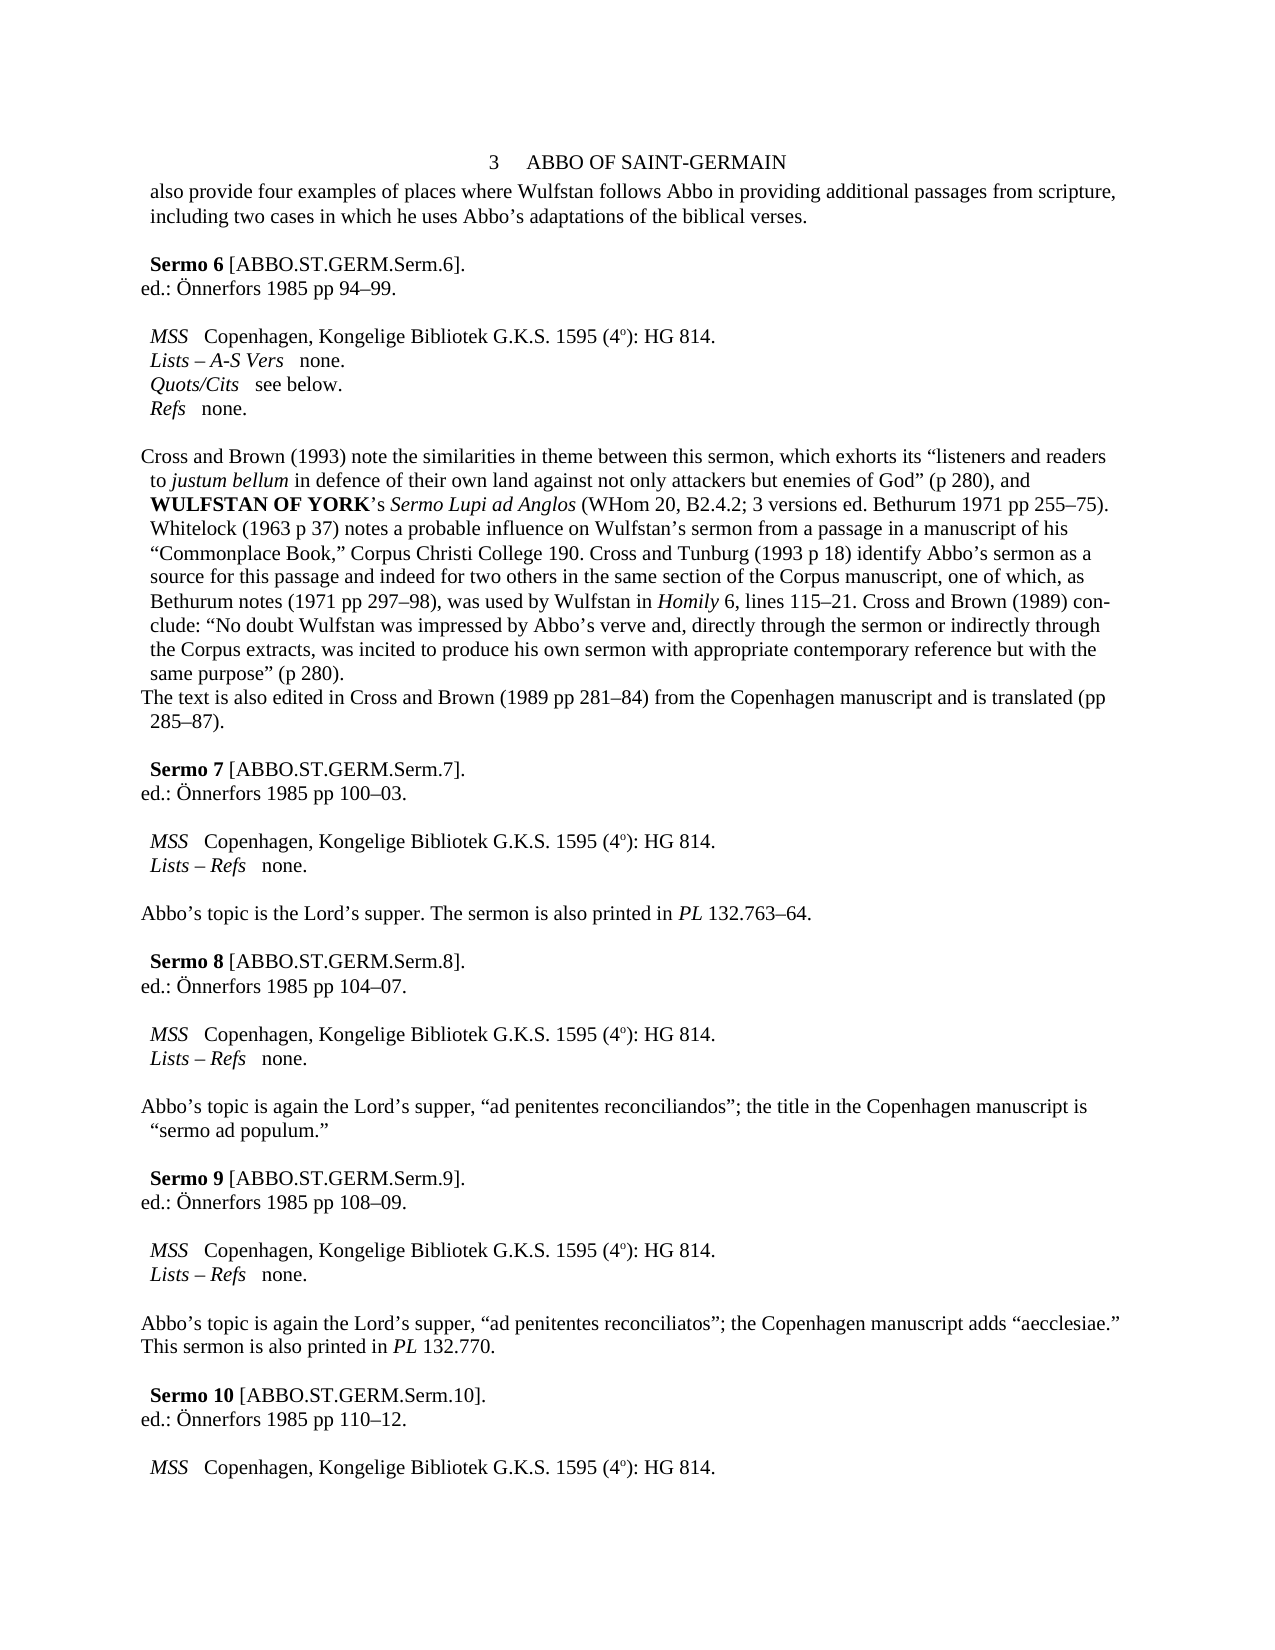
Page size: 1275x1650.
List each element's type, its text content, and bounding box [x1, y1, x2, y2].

text ed.: Önnerfors 1985 pp 100–03. [141, 781, 1125, 805]
text Sermo 9 [ABBO.ST.GERM.Serm.9]. [150, 1166, 1125, 1190]
text MSS Copenhagen, Kongelige Bibliotek G.K.S. 1595 (4o): HG 814. [150, 1238, 1125, 1262]
text Sermo 7 [ABBO.ST.GERM.Serm.7]. [150, 757, 1125, 781]
text ed.: Önnerfors 1985 pp 108–09. [141, 1190, 1125, 1214]
text ed.: Önnerfors 1985 pp 110–12. [141, 1407, 1125, 1431]
text Quots/Cits see below. [150, 372, 1125, 396]
text Sermo 10 [ABBO.ST.GERM.Serm.10]. [150, 1383, 1125, 1407]
text MSS Copenhagen, Kongelige Bibliotek G.K.S. 1595 (4o): HG 814. [150, 1455, 1125, 1479]
text Cross and Brown (1993) note the similarities in theme between this sermon, which exhorts its “listeners and readers to justum bellum in defence of their own land against not only attackers but enemies of God” (p 280), and WULFSTAN OF YORK’s Sermo Lupi ad Anglos (WHom 20, B2.4.2; 3 versions ed. Bethurum 1971 pp 255–75). Whitelock (1963 p 37) notes a probable influence on Wulfstan’s sermon from a passage in a manuscript of his “Commonplace Book,” Corpus Christi College 190. Cross and Tunburg (1993 p 18) identify Abbo’s sermon as a source for this passage and indeed for two others in the same section of the Corpus manuscript, one of which, as Bethurum notes (1971 pp 297–98), was used by Wulfstan in Homily 6, lines 115–21. Cross and Brown (1989) conclude: “No doubt Wulfstan was impressed by Abbo’s verve and, directly through the sermon or indirectly through the Corpus extracts, was incited to produce his own sermon with appropriate contemporary reference but with the same purpose” (p 280). [141, 444, 1125, 685]
text ed.: Önnerfors 1985 pp 94–99. [141, 276, 1125, 300]
text MSS Copenhagen, Kongelige Bibliotek G.K.S. 1595 (4o): HG 814. [150, 324, 1125, 348]
text Sermo 8 [ABBO.ST.GERM.Serm.8]. [150, 949, 1125, 973]
text MSS Copenhagen, Kongelige Bibliotek G.K.S. 1595 (4o): HG 814. [150, 1022, 1125, 1046]
text Abbo’s topic is again the Lord’s supper, “ad penitentes reconciliatos”; the Copenhagen manuscript adds “aecclesiae.” [141, 1310, 1125, 1334]
text ed.: Önnerfors 1985 pp 104–07. [141, 973, 1125, 998]
text Abbo’s topic is again the Lord’s supper, “ad penitentes reconciliandos”; the title in the Copenhagen manuscript is “sermo ad populum.” [141, 1094, 1125, 1142]
text Lists – A-S Vers none. [150, 348, 1125, 372]
text Lists – Refs none. [150, 853, 1125, 877]
text Abbo’s topic is the Lord’s supper. The sermon is also printed in PL 132.763–64. [141, 901, 1125, 925]
text Lists – Refs none. [150, 1262, 1125, 1286]
text Refs none. [150, 396, 1125, 420]
text The text is also edited in Cross and Brown (1989 pp 281–84) from the Copenhagen manuscript and is translated (pp 285–87). [141, 685, 1125, 733]
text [141, 179, 1125, 228]
text This sermon is also printed in PL 132.770. [141, 1334, 1125, 1358]
text Sermo 6 [ABBO.ST.GERM.Serm.6]. [150, 252, 1125, 276]
text MSS Copenhagen, Kongelige Bibliotek G.K.S. 1595 (4o): HG 814. [150, 829, 1125, 853]
text Lists – Refs none. [150, 1046, 1125, 1070]
